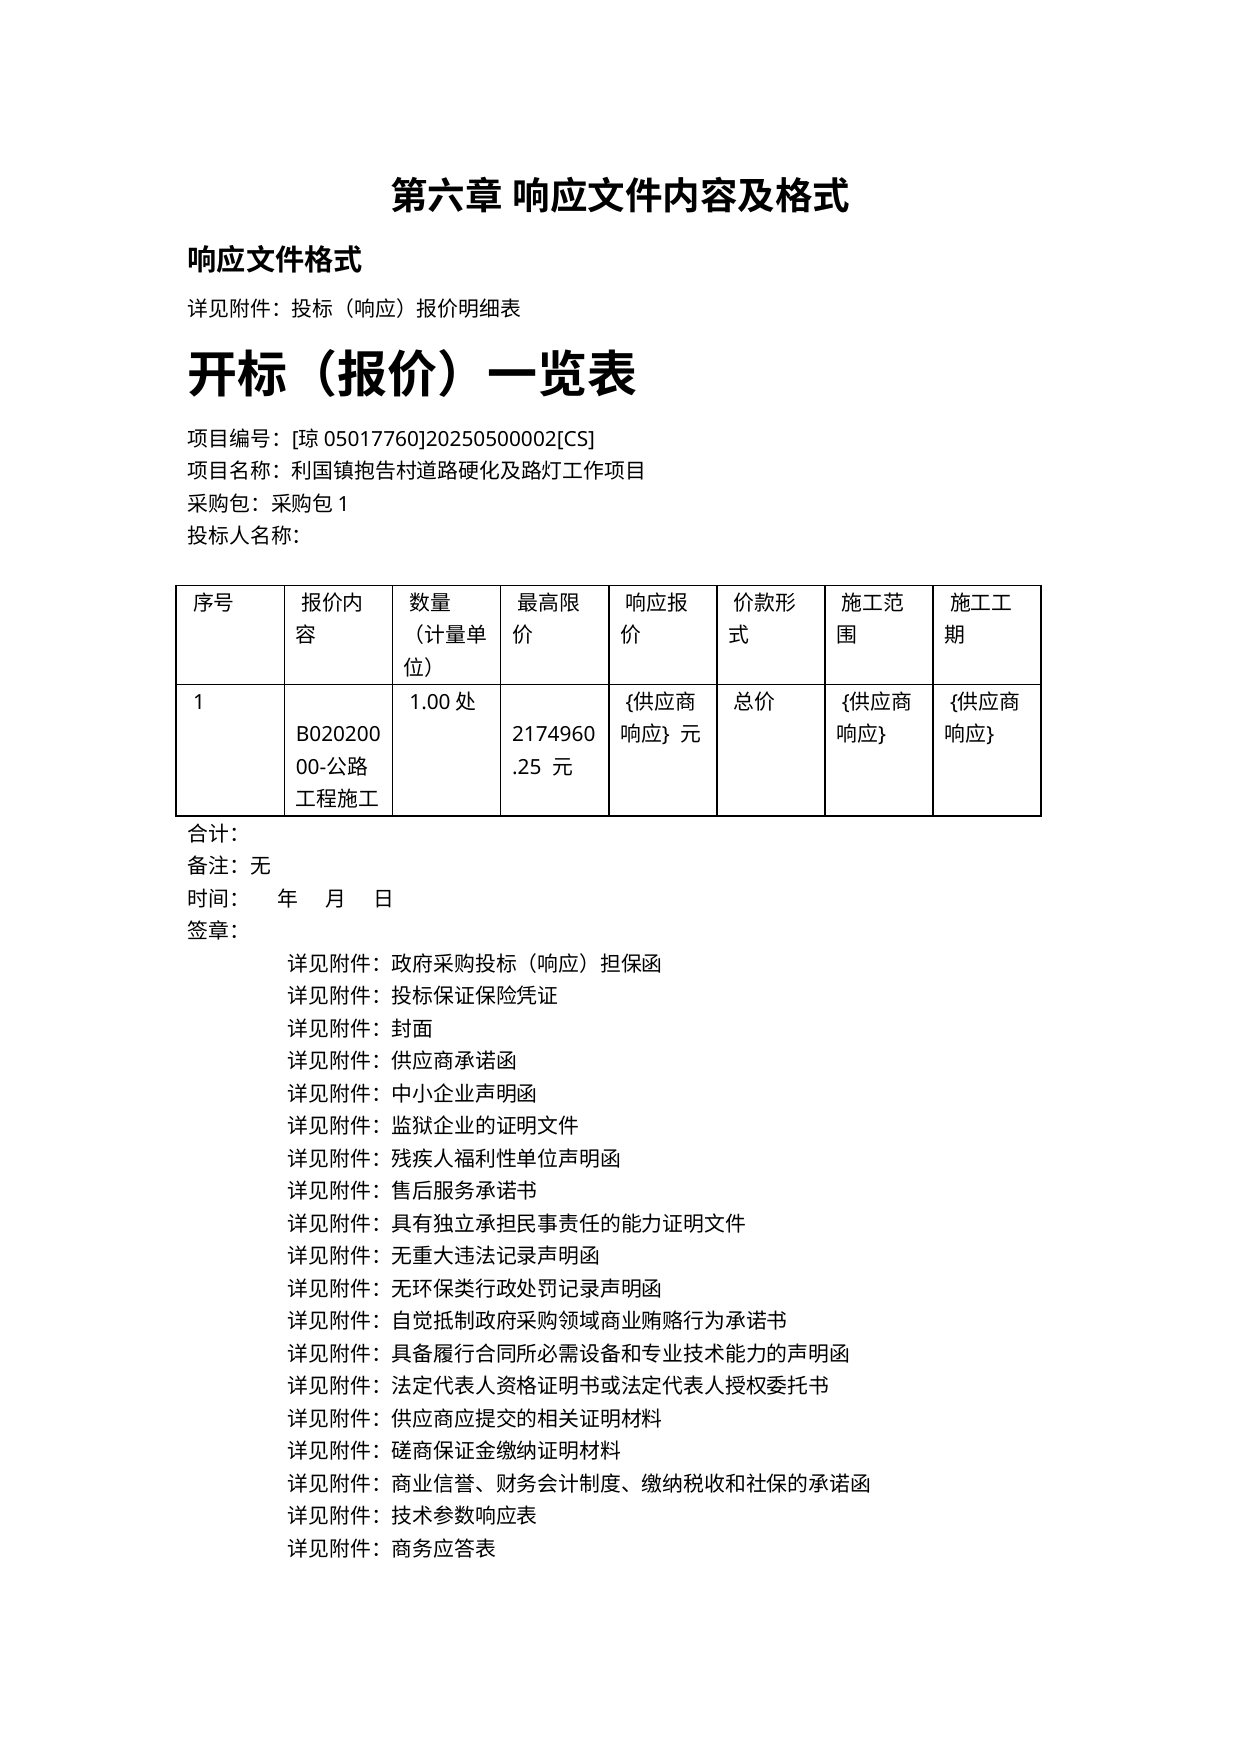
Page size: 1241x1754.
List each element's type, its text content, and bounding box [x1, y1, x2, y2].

text 第六章 响应文件内容及格式 [187, 162, 1053, 227]
table_header 最高限价 [501, 586, 608, 683]
text 采购包：采购包1 [187, 487, 1053, 519]
table_cell B02020000-公路工程施工 [285, 685, 392, 815]
text 详见附件：无重大违法记录声明函 [187, 1239, 1053, 1272]
text 详见附件：具备履行合同所必需设备和专业技术能力的声明函 [187, 1337, 1053, 1369]
text 详见附件：投标（响应）报价明细表 [187, 292, 1053, 324]
text 详见附件：具有独立承担民事责任的能力证明文件 [187, 1207, 1053, 1239]
text 详见附件：商务应答表 [187, 1532, 1053, 1564]
text 详见附件：投标保证保险凭证 [187, 979, 1053, 1012]
table_cell 总价 [718, 685, 824, 815]
text 合计： [187, 817, 1053, 849]
text 备注：无 [187, 849, 1053, 882]
text 项目编号：[琼05017760]20250500002[CS] [187, 422, 1053, 454]
table_cell 2174960.25 元 [501, 685, 608, 815]
table_cell {供应商响应} 元 [610, 685, 716, 815]
text 详见附件：法定代表人资格证明书或法定代表人授权委托书 [187, 1369, 1053, 1402]
table_header 价款形式 [718, 586, 824, 683]
text 签章： [187, 914, 1053, 947]
table_header 施工工期 [934, 586, 1040, 683]
text 详见附件：供应商应提交的相关证明材料 [187, 1402, 1053, 1434]
text 详见附件：供应商承诺函 [187, 1044, 1053, 1077]
text 详见附件：中小企业声明函 [187, 1077, 1053, 1109]
table_header 报价内容 [285, 586, 392, 683]
table_cell 1.00处 [393, 685, 500, 815]
table_header 响应报价 [610, 586, 716, 683]
text 开标（报价）一览表 [187, 324, 1053, 422]
text 时间： 年 月 日 [187, 882, 1053, 914]
text 详见附件：磋商保证金缴纳证明材料 [187, 1434, 1053, 1467]
text 详见附件：监狱企业的证明文件 [187, 1109, 1053, 1142]
table_header 数量（计量单位） [393, 586, 500, 683]
table_cell 1 [177, 685, 284, 815]
text 投标人名称： [187, 519, 1053, 552]
text 详见附件：技术参数响应表 [187, 1499, 1053, 1532]
table_header 施工范围 [826, 586, 932, 683]
text 详见附件：封面 [187, 1012, 1053, 1044]
text 详见附件：政府采购投标（响应）担保函 [187, 947, 1053, 979]
text 响应文件格式 [187, 227, 1053, 292]
table_cell {供应商响应} [934, 685, 1040, 815]
table_cell {供应商响应} [826, 685, 932, 815]
text 详见附件：自觉抵制政府采购领域商业贿赂行为承诺书 [187, 1304, 1053, 1337]
text 详见附件：商业信誉、财务会计制度、缴纳税收和社保的承诺函 [187, 1467, 1053, 1499]
text 详见附件：无环保类行政处罚记录声明函 [187, 1272, 1053, 1304]
text 项目名称：利国镇抱告村道路硬化及路灯工作项目 [187, 454, 1053, 487]
table_header 序号 [177, 586, 284, 683]
text 详见附件：残疾人福利性单位声明函 [187, 1142, 1053, 1174]
text 详见附件：售后服务承诺书 [187, 1174, 1053, 1207]
